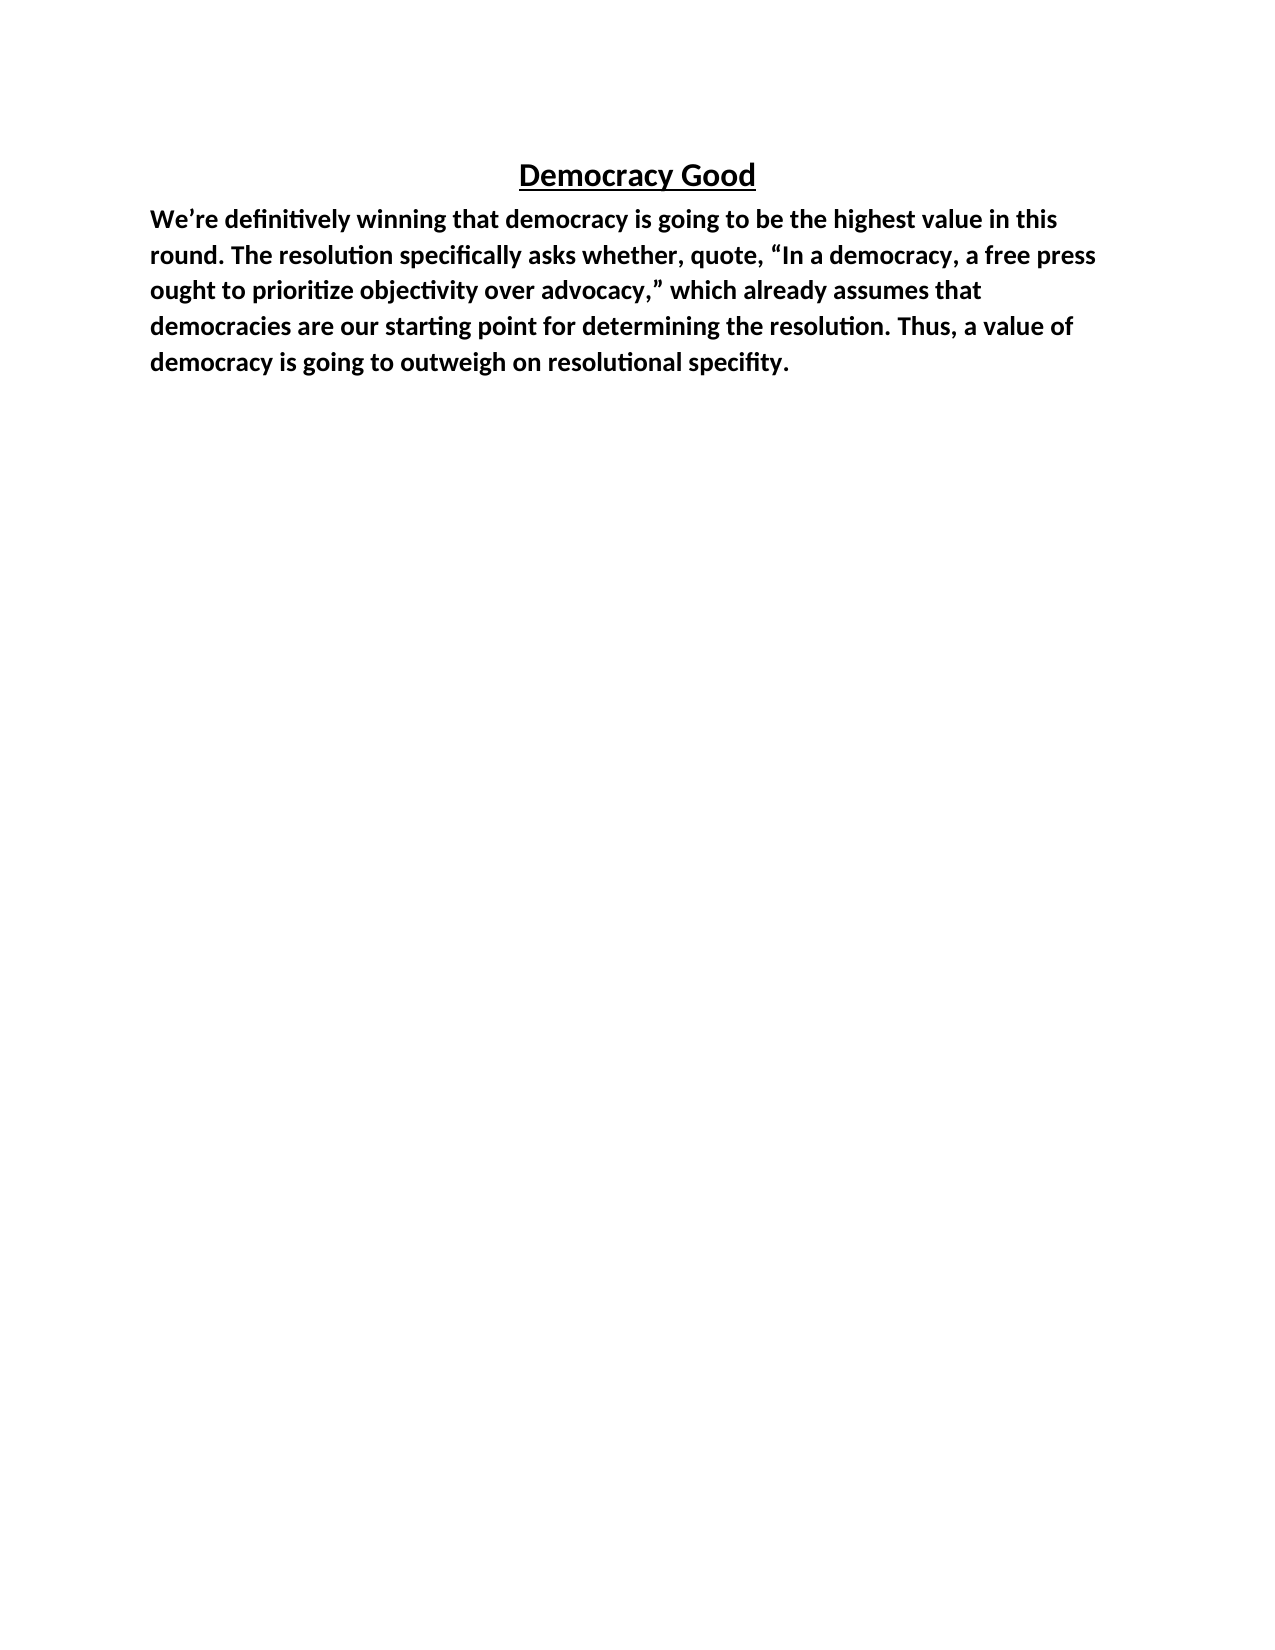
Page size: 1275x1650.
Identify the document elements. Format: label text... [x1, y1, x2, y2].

subtitle We’re definitively winning that democracy is going to be the highest value in this round. The resolution specifically asks whether, quote, “In a democracy, a free press ought to prioritize objectivity over advocacy,” which already assumes that democracies are our starting point for determining the resolution. Thus, a value of democracy is going to outweigh on resolutional specifity. [150, 202, 1125, 378]
subtitle Democracy Good [150, 154, 1125, 195]
